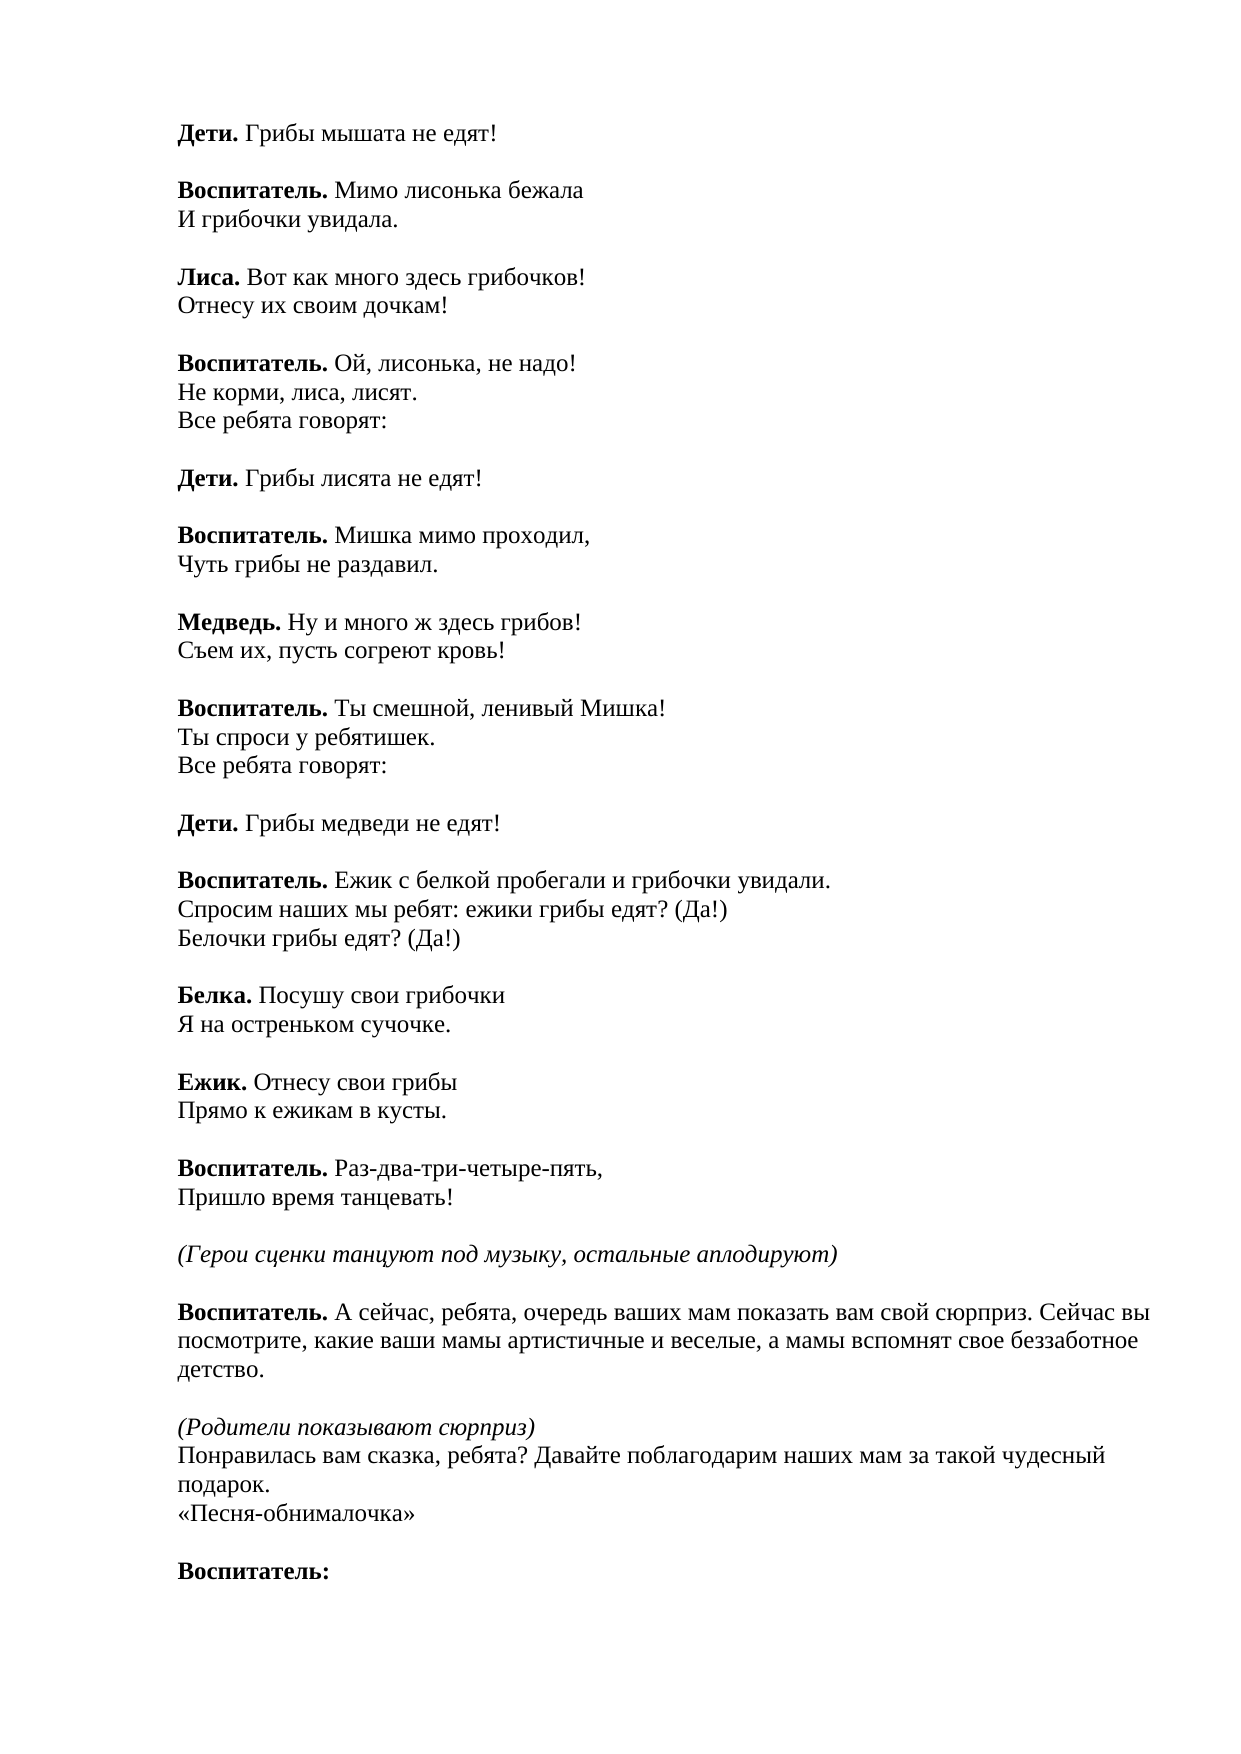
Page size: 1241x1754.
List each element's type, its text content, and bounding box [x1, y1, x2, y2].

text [177, 118, 1152, 1527]
text Воспитатель: [177, 1556, 1152, 1585]
